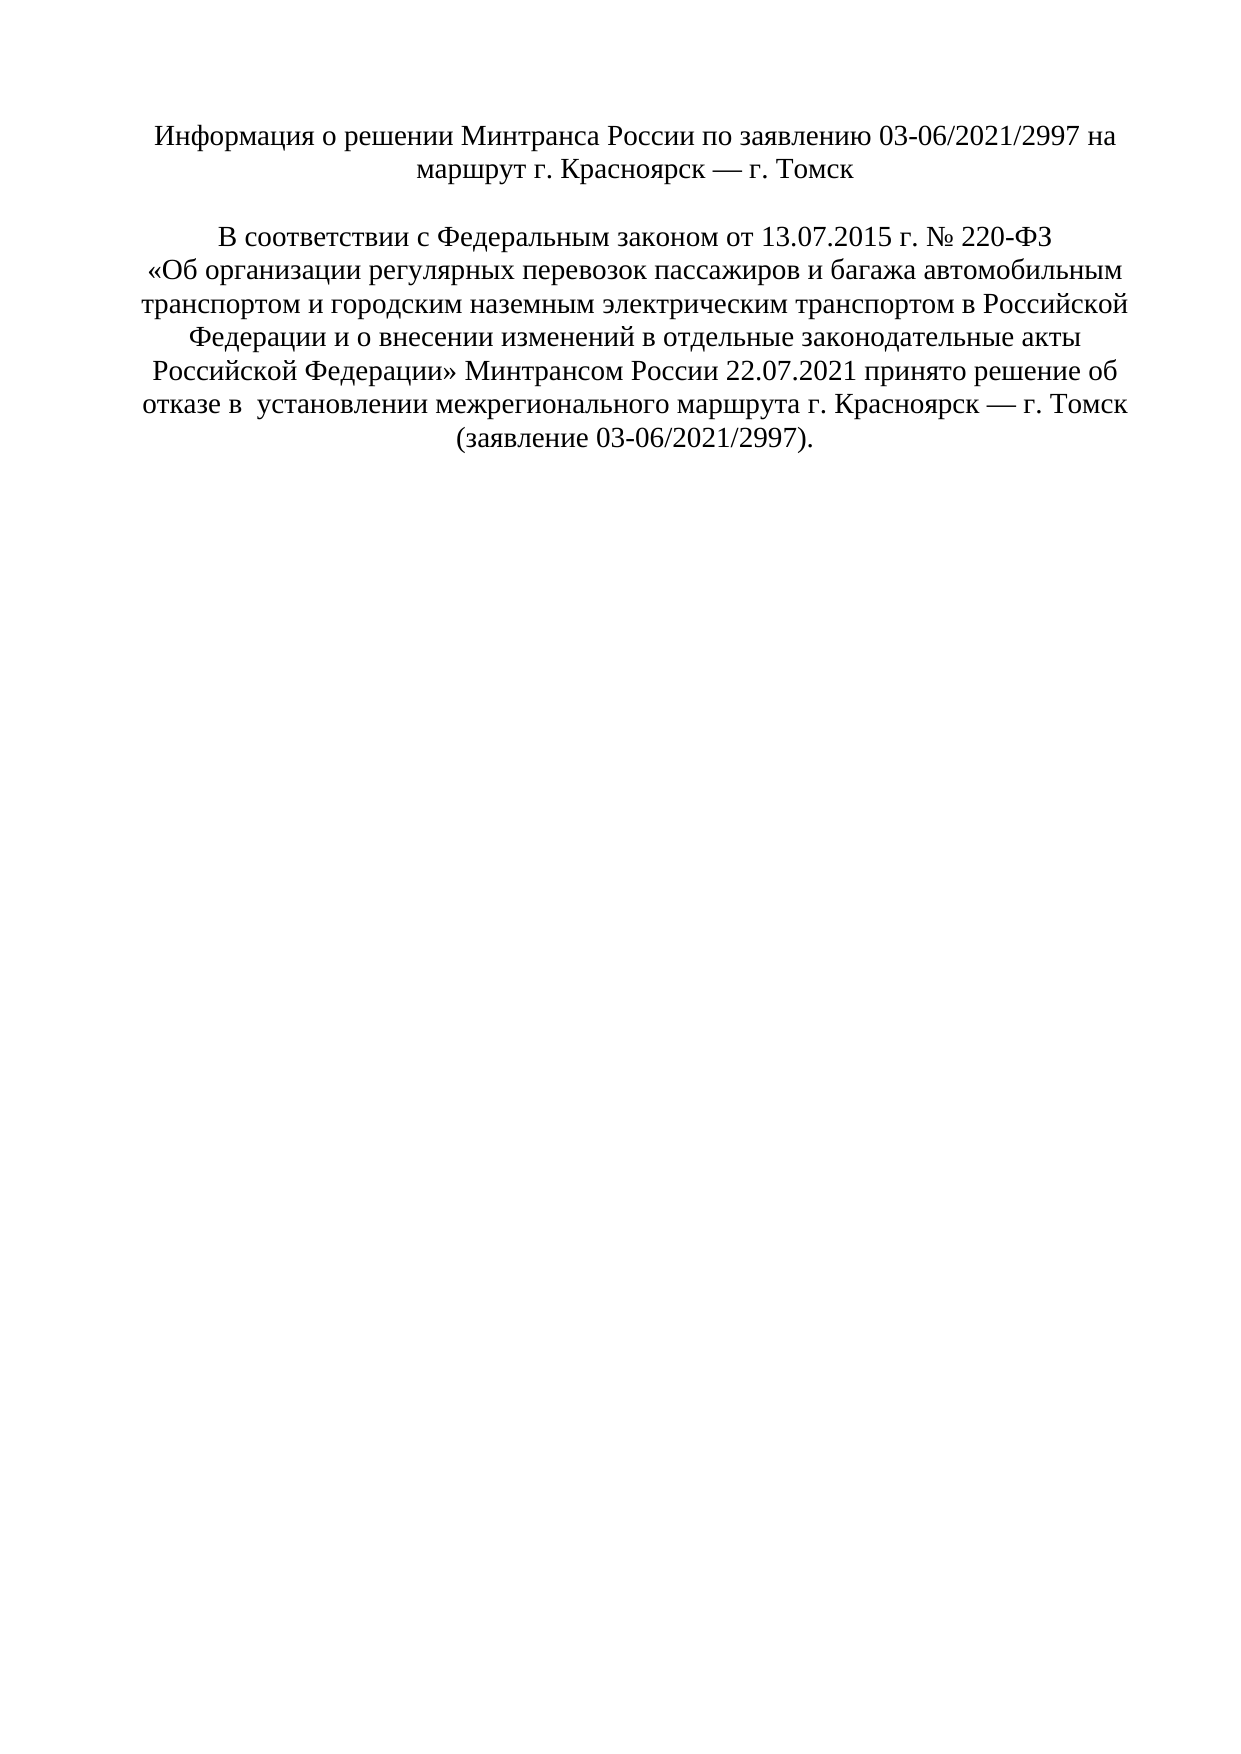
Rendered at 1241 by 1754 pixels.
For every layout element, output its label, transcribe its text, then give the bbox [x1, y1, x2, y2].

text Информация о решении Минтранса России по заявлению 03-06/2021/2997 на маршрут г. Красноярск — г. Томск [118, 118, 1152, 185]
text В соответствии с Федеральным законом от 13.07.2015 г. № 220-ФЗ «Об организации регулярных перевозок пассажиров и багажа автомобильным транспортом и городским наземным электрическим транспортом в Российской Федерации и о внесении изменений в отдельные законодательные акты Российской Федерации» Минтрансом России 22.07.2021 принято решение об отказе в установлении межрегионального маршрута г. Красноярск — г. Томск (заявление 03-06/2021/2997). [118, 219, 1152, 453]
